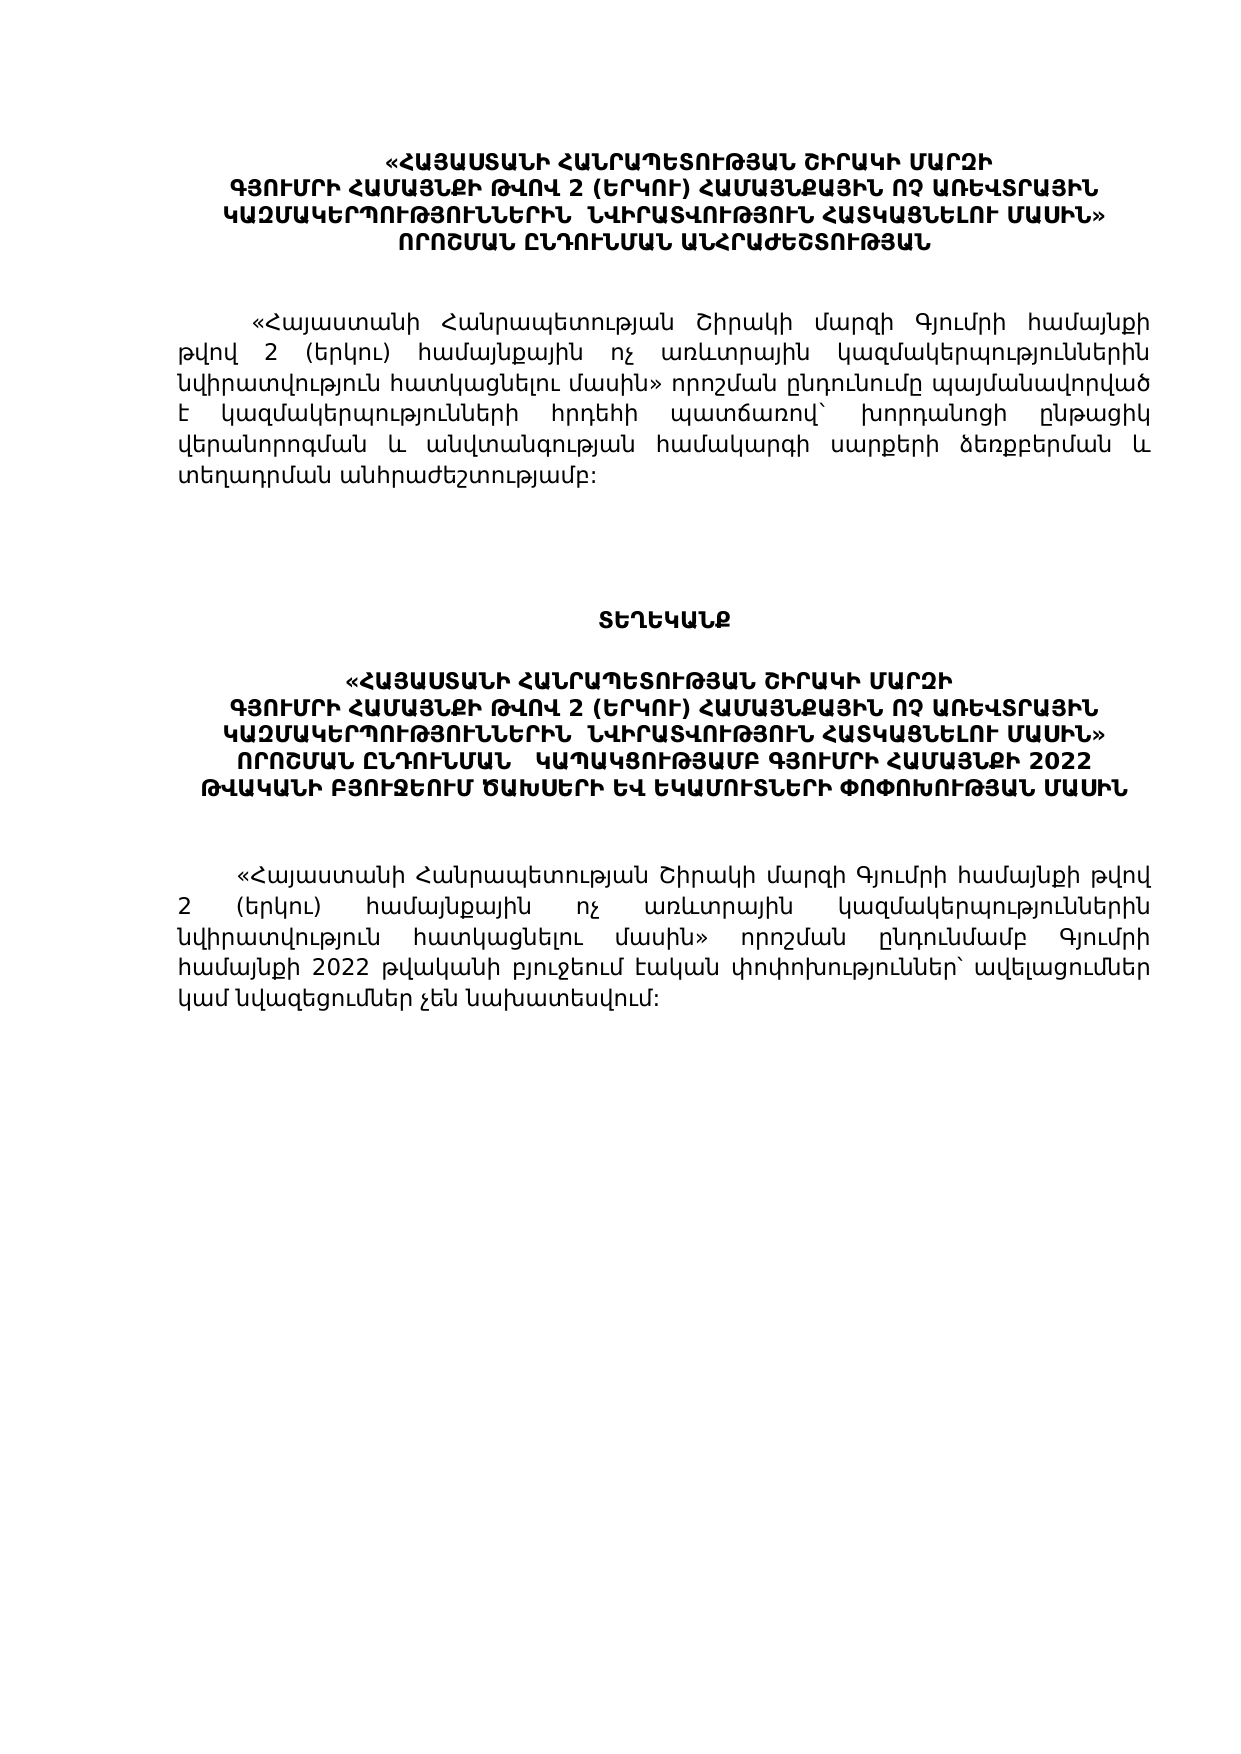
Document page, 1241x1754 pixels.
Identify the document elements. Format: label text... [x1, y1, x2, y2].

text ԳՅՈՒՄՐԻ ՀԱՄԱՅՆՔԻ ԹՎՈՎ 2 (ԵՐԿՈՒ) ՀԱՄԱՅՆՔԱՅԻՆ ՈՉ ԱՌԵՎՏՐԱՅԻՆ ԿԱԶՄԱԿԵՐՊՈՒԹՅՈՒՆՆԵՐԻՆ ՆՎԻՐԱՏՎՈՒԹՅՈՒՆ ՀԱՏԿԱՑՆԵԼՈՒ ՄԱՍԻՆ» ՈՐՈՇՄԱՆ ԸՆԴՈՒՆՄԱՆ ԱՆՀՐԱԺԵՇՏՈՒԹՅԱՆ [177, 175, 1152, 255]
text «ՀԱՅԱՍՏԱՆԻ ՀԱՆՐԱՊԵՏՈՒԹՅԱՆ ՇԻՐԱԿԻ ՄԱՐԶԻ [177, 668, 1152, 695]
text «Հայաստանի Հանրապետության Շիրակի մարզի Գյումրի համայնքի թվով 2 (երկու) համայնքային ոչ առևտրային կազմակերպություններին նվիրատվություն հատկացնելու մասին» որոշման ընդունմամբ Գյումրի համայնքի 2022 թվականի բյուջեում էական փոփոխություններ՝ ավելացումներ կամ նվազեցումներ չեն նախատեսվում: [177, 863, 1152, 1012]
text «Հայաստանի Հանրապետության Շիրակի մարզի Գյումրի համայնքի թվով 2 (երկու) համայնքային ոչ առևտրային կազմակերպություններին նվիրատվություն հատկացնելու մասին» որոշման ընդունումը պայմանավորված է կազմակերպությունների հրդեհի պատճառով` խորդանոցի ընթացիկ վերանորոգման և անվտանգության համակարգի սարքերի ձեռքբերման և տեղադրման անհրաժեշտությամբ: [177, 309, 1152, 488]
text «ՀԱՅԱՍՏԱՆԻ ՀԱՆՐԱՊԵՏՈՒԹՅԱՆ ՇԻՐԱԿԻ ՄԱՐԶԻ [177, 149, 1152, 175]
text ՏԵՂԵԿԱՆՔ [177, 607, 1152, 633]
text ԳՅՈՒՄՐԻ ՀԱՄԱՅՆՔԻ ԹՎՈՎ 2 (ԵՐԿՈՒ) ՀԱՄԱՅՆՔԱՅԻՆ ՈՉ ԱՌԵՎՏՐԱՅԻՆ ԿԱԶՄԱԿԵՐՊՈՒԹՅՈՒՆՆԵՐԻՆ ՆՎԻՐԱՏՎՈՒԹՅՈՒՆ ՀԱՏԿԱՑՆԵԼՈՒ ՄԱՍԻՆ» ՈՐՈՇՄԱՆ ԸՆԴՈՒՆՄԱՆ ԿԱՊԱԿՑՈՒԹՅԱՄԲ ԳՅՈՒՄՐԻ ՀԱՄԱՅՆՔԻ 2022 ԹՎԱԿԱՆԻ ԲՅՈՒՋԵՈՒՄ ԾԱԽՍԵՐԻ ԵՎ ԵԿԱՄՈՒՏՆԵՐԻ ՓՈՓՈԽՈՒԹՅԱՆ ՄԱՍԻՆ [177, 695, 1152, 801]
